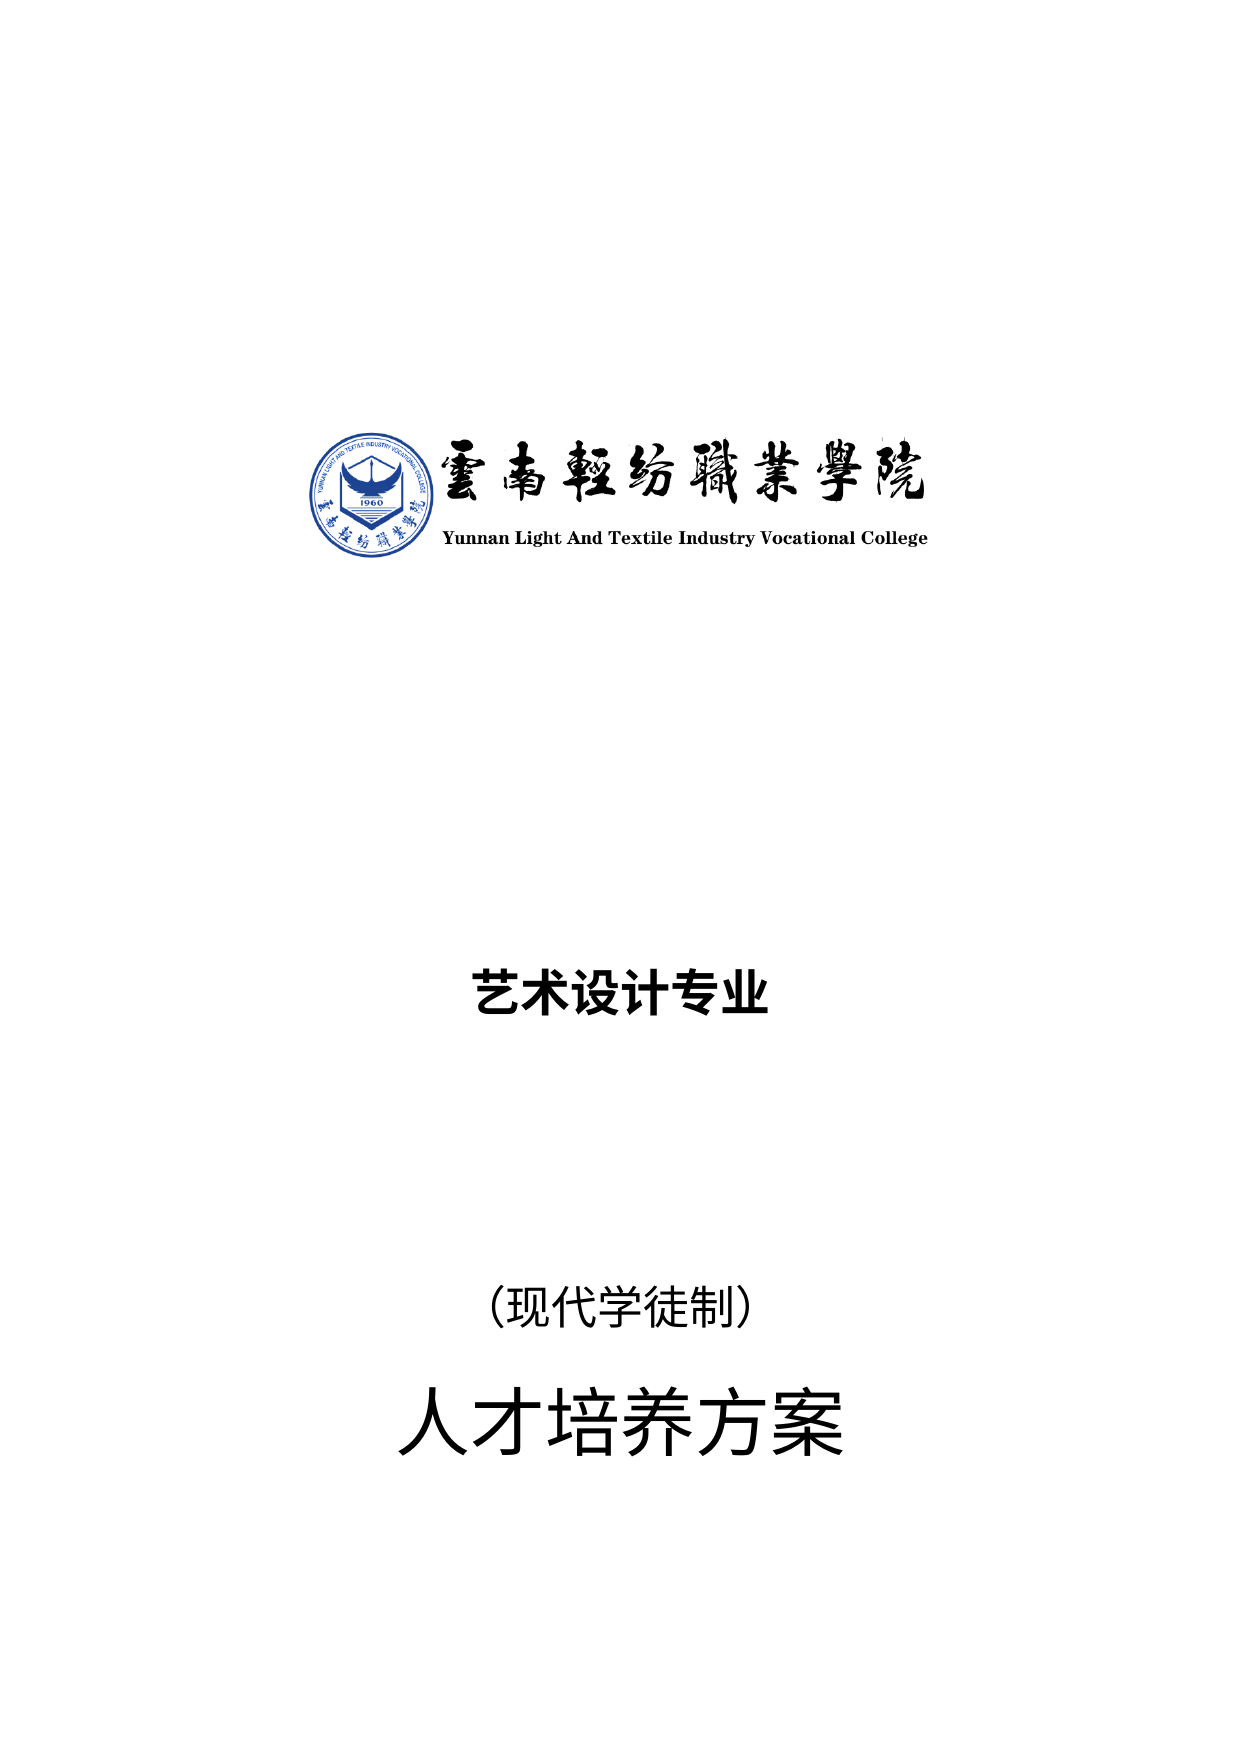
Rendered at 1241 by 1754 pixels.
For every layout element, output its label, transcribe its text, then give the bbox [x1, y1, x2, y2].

text 人才培养方案 [148, 1353, 1092, 1483]
picture [308, 432, 932, 558]
text （现代学徒制） [148, 1256, 1092, 1353]
text 艺术设计专业 [148, 941, 1092, 1038]
